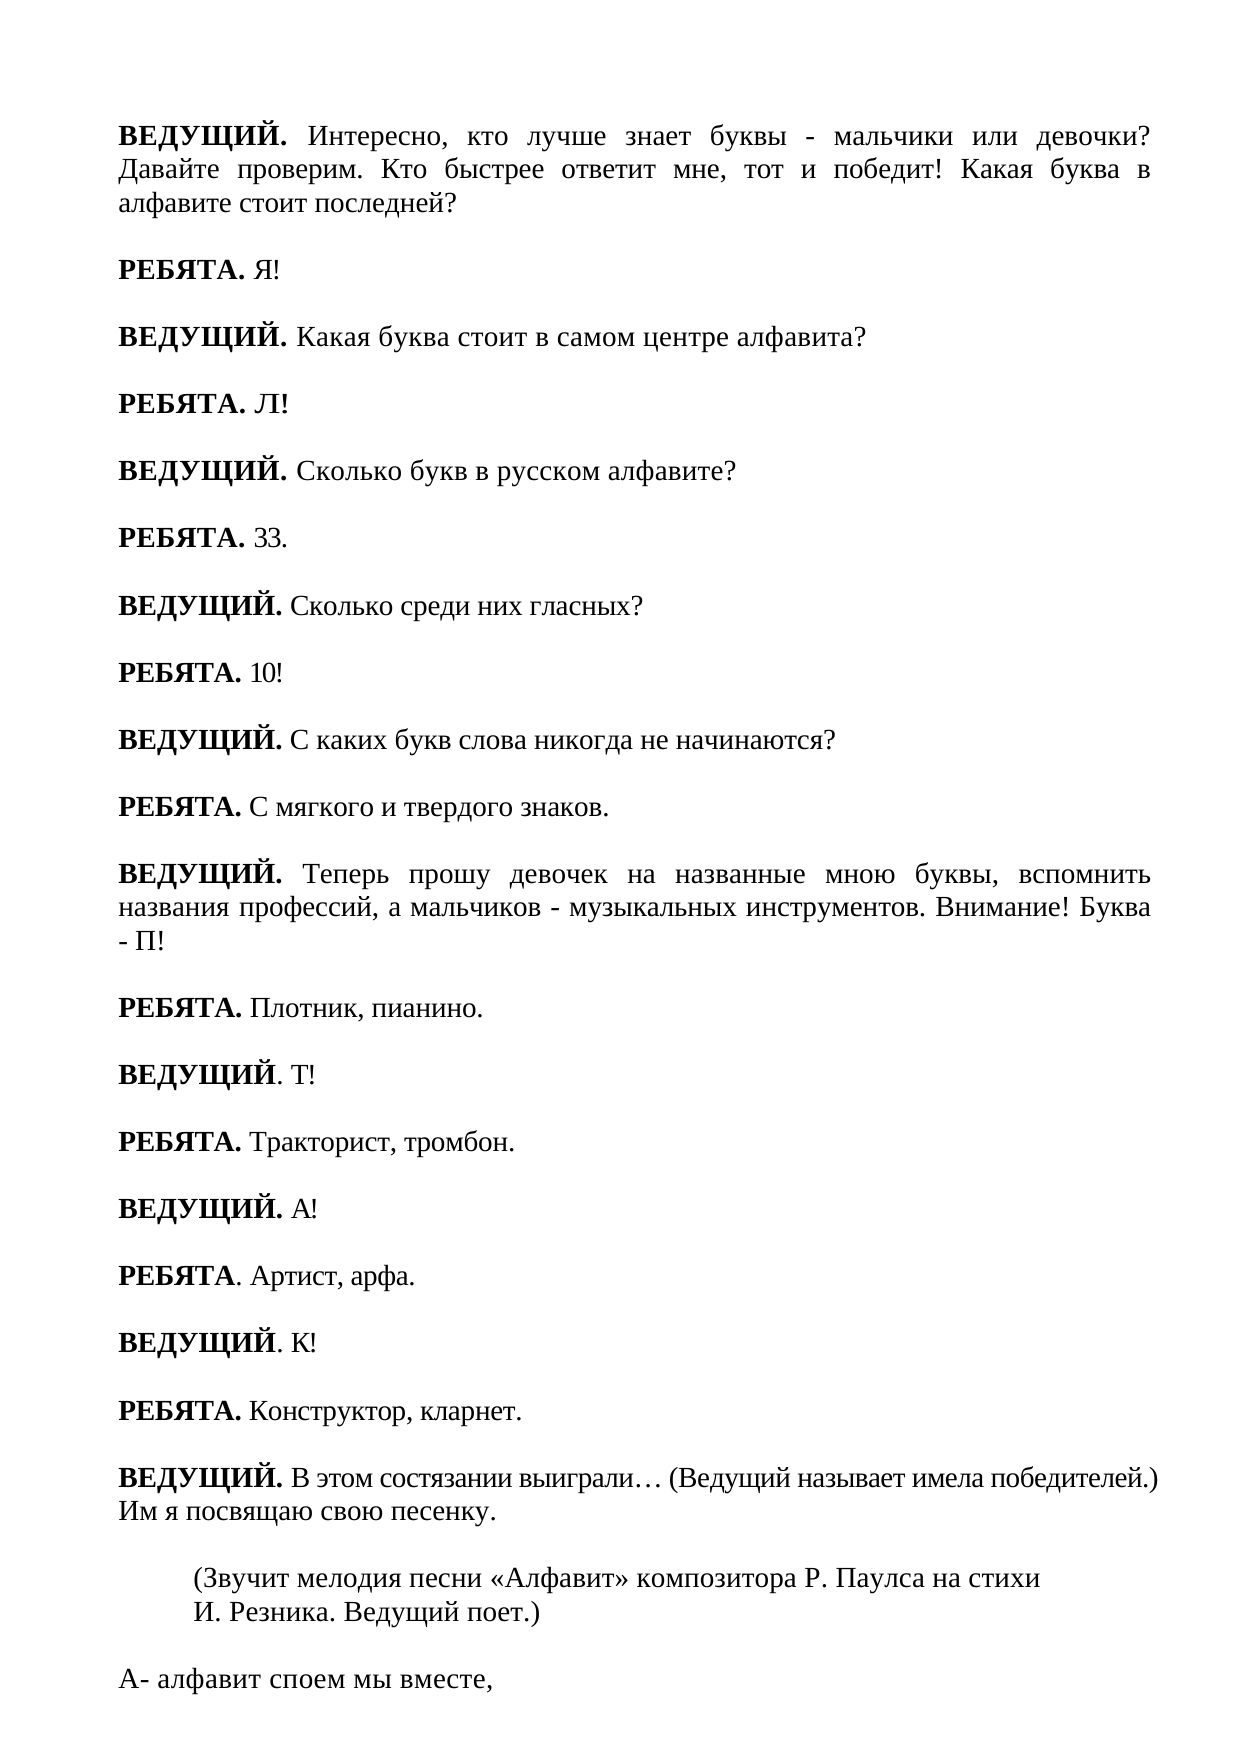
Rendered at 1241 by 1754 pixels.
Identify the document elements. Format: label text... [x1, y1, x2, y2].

text РЕБЯТА. Конструктор, кларнет. [118, 1393, 1152, 1426]
text РЕБЯТА. 33. [118, 521, 1152, 554]
text РЕБЯТА. Тракторист, тромбон. [118, 1124, 1152, 1158]
text ВЕДУЩИЙ. Т! [118, 1057, 1152, 1091]
text РЕБЯТА. Артист, арфа. [118, 1258, 1152, 1292]
text И. Резника. Ведущий поет.) [118, 1594, 1152, 1627]
text ВЕДУЩИЙ. Сколько букв в русском алфавите? [118, 453, 1152, 487]
text РЕБЯТА. Л! [118, 386, 1152, 420]
text ВЕДУЩИЙ. Сколько среди них гласных? [118, 588, 1152, 621]
text Им я посвящаю свою песенку. [118, 1493, 1152, 1527]
text ВЕДУЩИЙ. Теперь прошу девочек на названные мною буквы, вспомнить названия профессий, а мальчиков - музыкальных инструментов. Внимание! Буква - П! [118, 856, 1152, 957]
text ВЕДУЩИЙ. Интересно, кто лучше знает буквы - мальчики или девочки? Давайте проверим. Кто быстрее ответит мне, тот и победит! Какая буква в алфавите стоит последней? [118, 118, 1152, 219]
text ВЕДУЩИЙ. В этом состязании выиграли… (Ведущий называет имела победителей.) [118, 1460, 1225, 1493]
text РЕБЯТА. С мягкого и твердого знаков. [118, 789, 1152, 822]
text РЕБЯТА. Плотник, пианино. [118, 990, 1152, 1024]
text РЕБЯТА. 10! [118, 655, 1152, 688]
text А- алфавит споем мы вместе, [118, 1661, 1152, 1694]
text (Звучит мелодия песни «Алфавит» композитора Р. Паулса на стихи [118, 1560, 1152, 1594]
text ВЕДУЩИЙ. А! [118, 1191, 1152, 1225]
text РЕБЯТА. Я! [118, 252, 1152, 286]
text ВЕДУЩИЙ. С каких букв слова никогда не начинаются? [118, 722, 1152, 755]
text ВЕДУЩИЙ. К! [118, 1326, 1152, 1359]
text ВЕДУЩИЙ. Какая буква стоит в самом центре алфавита? [118, 319, 1152, 353]
